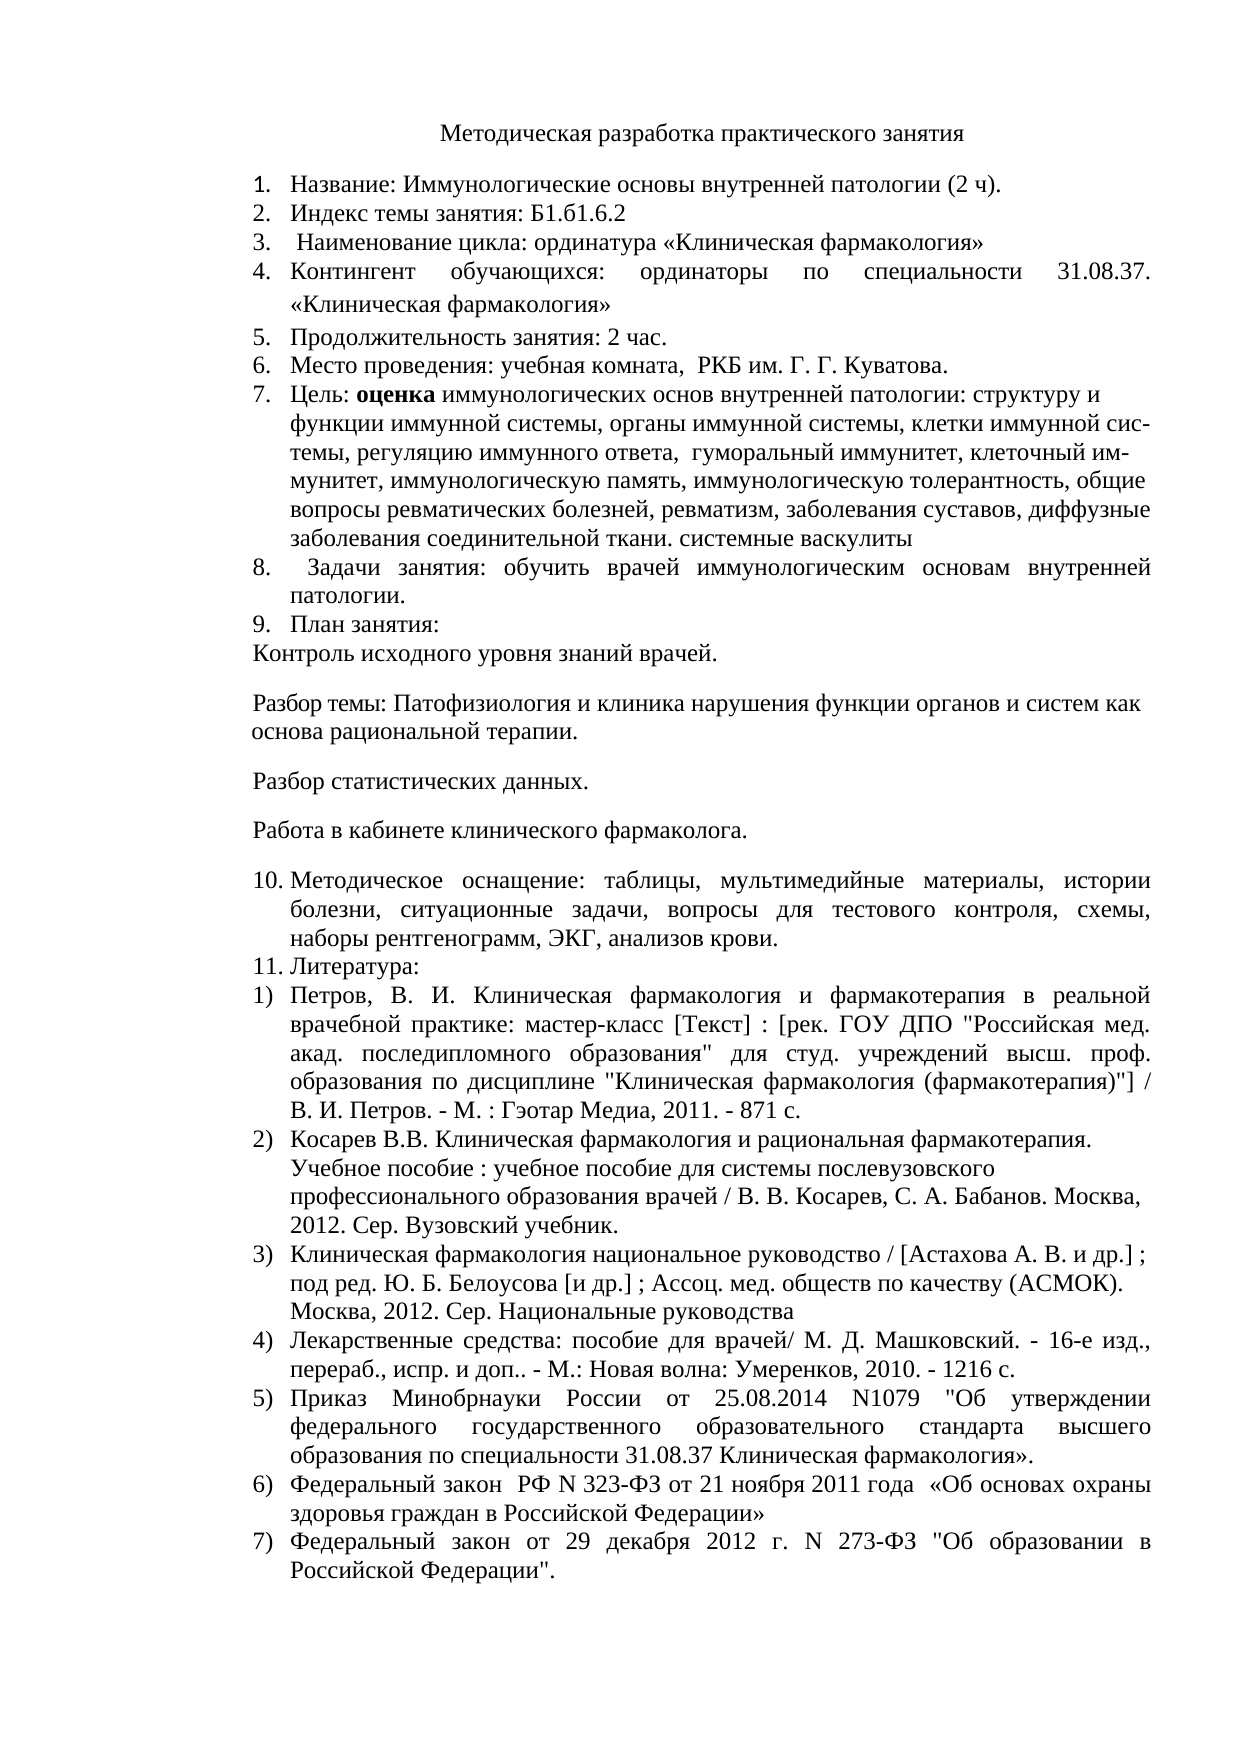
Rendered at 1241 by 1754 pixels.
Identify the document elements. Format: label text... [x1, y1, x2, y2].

list Место проведения: учебная комната, РКБ им. Г. Г. Куватова. [252, 351, 1152, 379]
list Контингент обучающихся: ординаторы по специальности 31.08.37. «Клиническая фармакология» [252, 256, 1152, 317]
text Разбор статистических данных. [214, 766, 1152, 795]
list Продолжительность занятия: 2 час. [252, 322, 1152, 351]
list Приказ Минобрнауки России от 25.08.2014 N1079 "Об утверждении федерального государственного образовательного стандарта высшего образования по специальности 31.08.37 Клиническая фармакология». [252, 1383, 1152, 1469]
list План занятия: [252, 609, 1152, 638]
title Федеральный закон РФ N 323-ФЗ от 21 ноября 2011 года «Об основах охраны здоровья граждан в Российской Федерации» [252, 1469, 1152, 1526]
list Цель: оценка иммунологических основ внутренней патологии: структуру и функции иммунной системы, органы иммунной системы, клетки иммунной системы, регуляцию иммунного ответа, гуморальный иммунитет, клеточный иммунитет, иммунологическую память, иммунологическую толерантность, общие вопросы ревматических болезней, ревматизм, заболевания суставов, диффузные заболевания соединительной ткани. системные васкулиты [252, 379, 1152, 552]
text Методическая разработка практического занятия [177, 118, 1152, 147]
text Разбор темы: Патофизиология и клиника нарушения функции органов и систем как основа рациональной терапии. [251, 688, 1152, 745]
text Контроль исходного уровня знаний врачей. [252, 638, 1152, 667]
text Работа в кабинете клинического фармаколога. [252, 816, 1152, 844]
list Петров, В. И. Клиническая фармакология и фармакотерапия в реальной врачебной практике: мастер-класс [Текст] : [рек. ГОУ ДПО "Российская мед. акад. последипломного образования" для студ. учреждений высш. проф. образования по дисциплине "Клиническая фармакология (фармакотерапия)"] / В. И. Петров. - М. : Гэотар Медиа, 2011. - 871 с. [252, 980, 1152, 1124]
list Лекарственные средства: пособие для врачей/ М. Д. Машковский. - 16-е изд., перераб., испр. и доп.. - М.: Новая волна: Умеренков, 2010. - 1216 с. [252, 1325, 1152, 1383]
list Методическое оснащение: таблицы, мультимедийные материалы, истории болезни, ситуационные задачи, вопросы для тестового контроля, схемы, наборы рентгенограмм, ЭКГ, анализов крови. [252, 865, 1152, 951]
list Клиническая фармакология национальное руководство / [Астахова А. В. и др.] ; под ред. Ю. Б. Белоусова [и др.] ; Ассоц. мед. обществ по качеству (АСМОК). Москва, 2012. Сер. Национальные руководства [252, 1239, 1152, 1325]
list Литература: [252, 951, 1152, 980]
list Наименование цикла: ординатура «Клиническая фармакология» [252, 227, 1124, 256]
list Название: Иммунологические основы внутренней патологии (2 ч). [252, 168, 1124, 198]
list Задачи занятия: обучить врачей иммунологическим основам внутренней патологии. [252, 552, 1152, 609]
list Косарев В.В. Клиническая фармакология и рациональная фармакотерапия. Учебное пособие : учебное пособие для системы послевузовского профессионального образования врачей / В. В. Косарев, С. А. Бабанов. Москва, 2012. Сер. Вузовский учебник. [252, 1124, 1152, 1239]
title Федеральный закон от 29 декабря 2012 г. N 273-ФЗ "Об образовании в Российской Федерации". [252, 1526, 1152, 1584]
list Индекс темы занятия: Б1.б1.6.2 [252, 198, 1124, 227]
